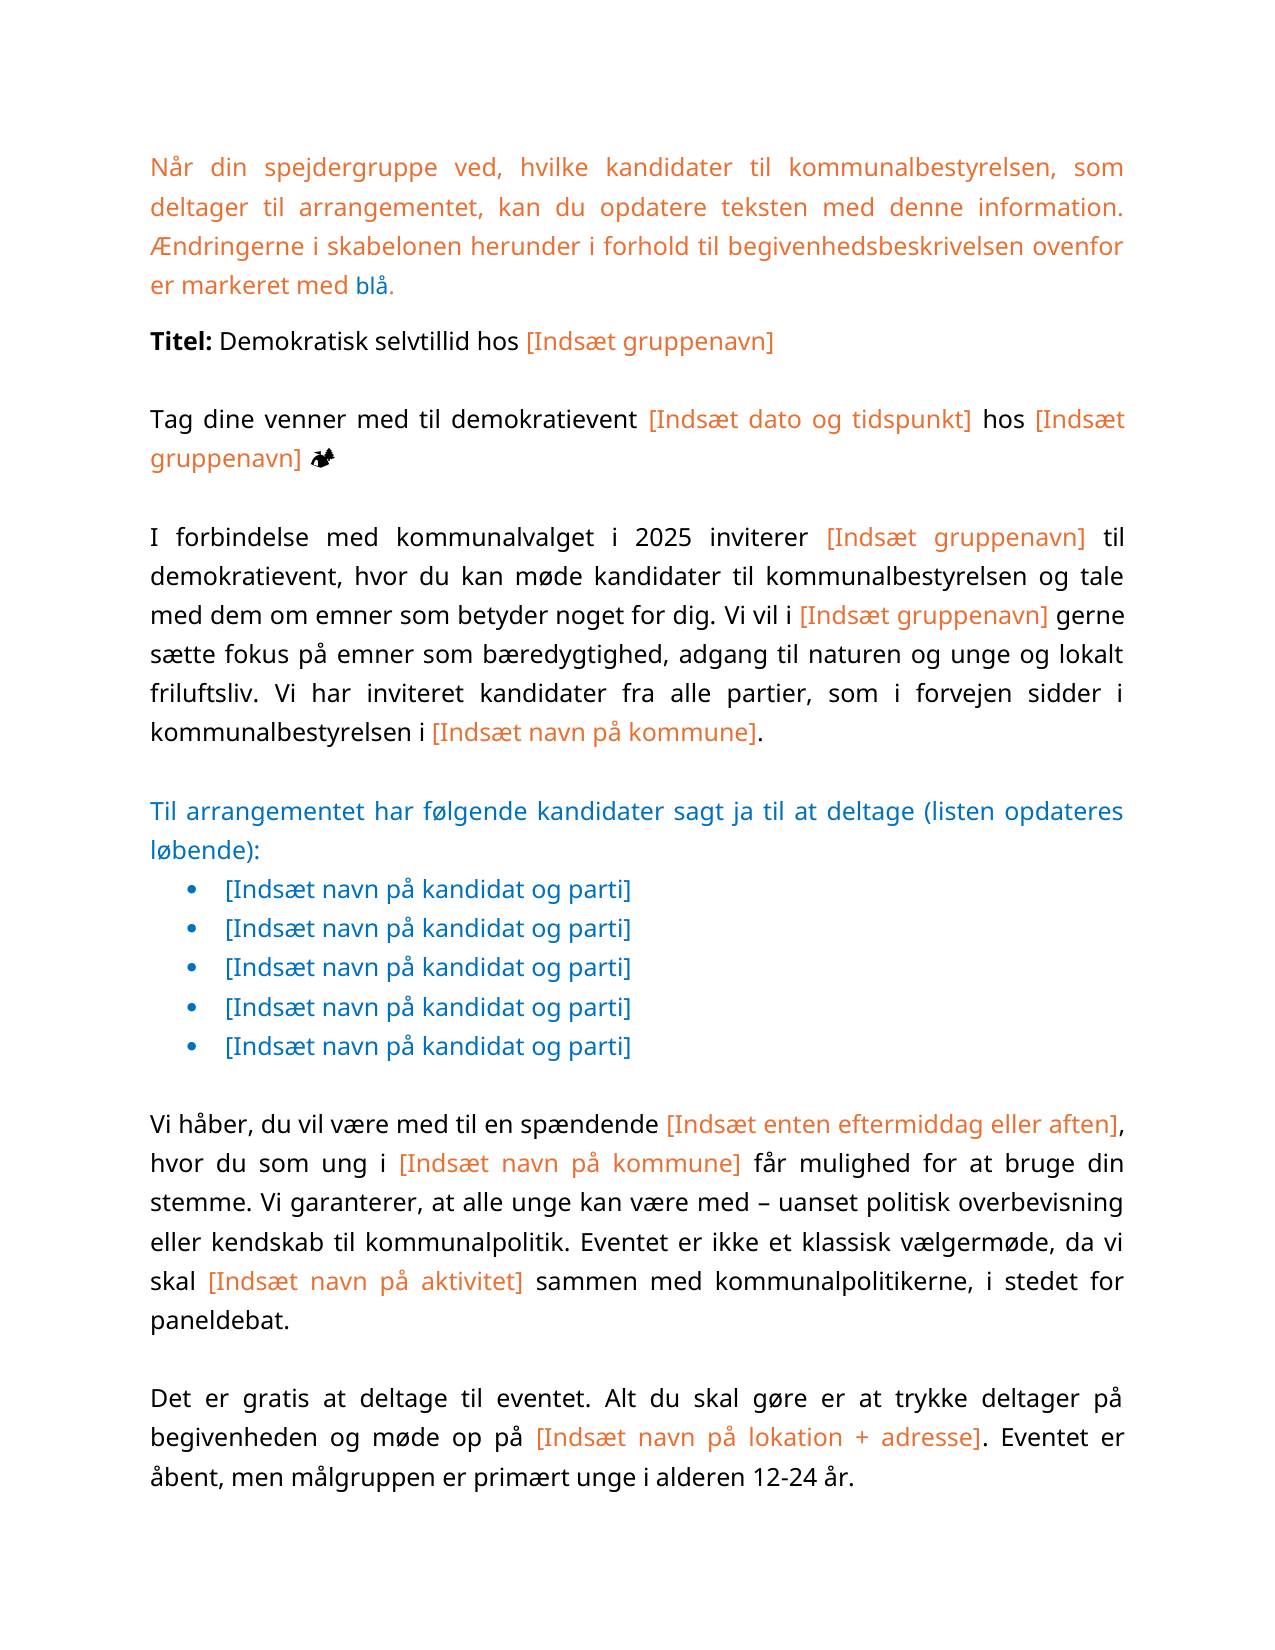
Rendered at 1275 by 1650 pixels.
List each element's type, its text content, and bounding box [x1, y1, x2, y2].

text Titel: Demokratisk selvtillid hos [Indsæt gruppenavn] [150, 323, 1125, 357]
text Tag dine venner med til demokratievent [Indsæt dato og tidspunkt] hos [Indsæt gruppenavn] 🏕️ [150, 402, 1125, 475]
text I forbindelse med kommunalvalget i 2025 inviterer [Indsæt gruppenavn] til demokratievent, hvor du kan møde kandidater til kommunalbestyrelsen og tale med dem om emner som betyder noget for dig. Vi vil i [Indsæt gruppenavn] gerne sætte fokus på emner som bæredygtighed, adgang til naturen og unge og lokalt friluftsliv. Vi har inviteret kandidater fra alle partier, som i forvejen sidder i kommunalbestyrelsen i [Indsæt navn på kommune]. [150, 519, 1125, 749]
text Det er gratis at deltage til eventet. Alt du skal gøre er at trykke deltager på begivenheden og møde op på [Indsæt navn på lokation + adresse]. Eventet er åbent, men målgruppen er primært unge i alderen 12-24 år. [150, 1381, 1125, 1493]
list [Indsæt navn på kandidat og parti] [187, 872, 1125, 906]
text Når din spejdergruppe ved, hvilke kandidater til kommunalbestyrelsen, som deltager til arrangementet, kan du opdatere teksten med denne information. Ændringerne i skabelonen herunder i forhold til begivenhedsbeskrivelsen ovenfor er markeret med blå. [150, 150, 1125, 302]
list [Indsæt navn på kandidat og parti] [187, 950, 1125, 984]
list [Indsæt navn på kandidat og parti] [187, 911, 1125, 945]
text Vi håber, du vil være med til en spændende [Indsæt enten eftermiddag eller aften], hvor du som ung i [Indsæt navn på kommune] får mulighed for at bruge din stemme. Vi garanterer, at alle unge kan være med – uanset politisk overbevisning eller kendskab til kommunalpolitik. Eventet er ikke et klassisk vælgermøde, da vi skal [Indsæt navn på aktivitet] sammen med kommunalpolitikerne, i stedet for paneldebat. [150, 1107, 1125, 1337]
list [Indsæt navn på kandidat og parti] [187, 989, 1125, 1023]
text Til arrangementet har følgende kandidater sagt ja til at deltage (listen opdateres løbende): [150, 793, 1125, 867]
list [Indsæt navn på kandidat og parti] [187, 1028, 1125, 1062]
